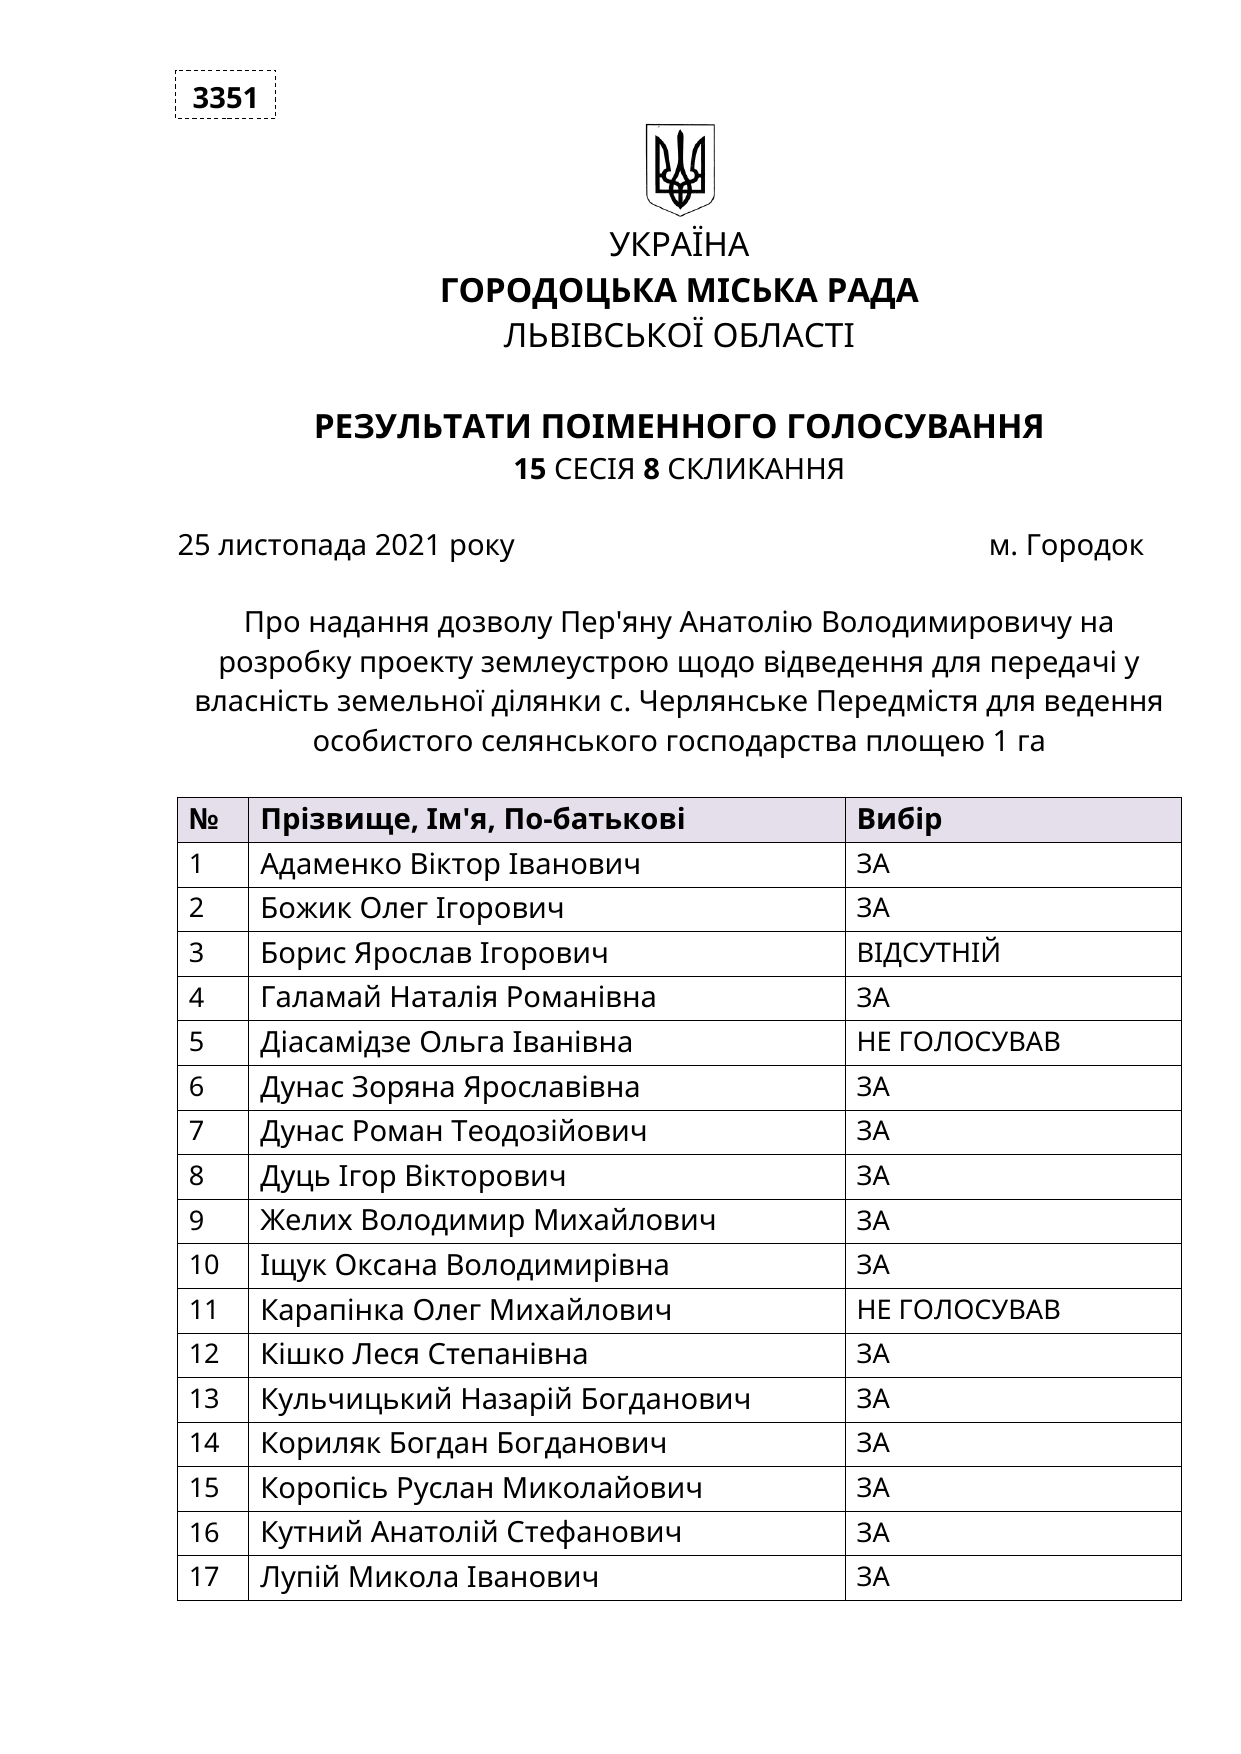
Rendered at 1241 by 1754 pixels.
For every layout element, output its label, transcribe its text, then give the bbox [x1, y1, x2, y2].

table_cell ЗА [846, 1155, 1181, 1199]
table_header Прізвище, Ім'я, По-батькові [249, 798, 845, 842]
table_cell 7 [178, 1111, 248, 1154]
table_cell Божик Олег Ігорович [249, 888, 845, 931]
table_cell Галамай Наталія Романівна [249, 977, 845, 1020]
table_cell Желих Володимир Михайлович [249, 1200, 845, 1243]
table_cell ЗА [846, 1467, 1181, 1511]
table_cell 5 [178, 1021, 248, 1065]
table_cell 6 [178, 1066, 248, 1109]
text 25 листопада 2021 року м. Городок [177, 525, 1181, 564]
table_cell Адаменко Віктор Іванович [249, 843, 845, 887]
table_cell Кішко Леся Степанівна [249, 1334, 845, 1377]
table_cell 10 [178, 1244, 248, 1288]
table_cell Борис Ярослав Ігорович [249, 932, 845, 976]
table_cell 12 [178, 1334, 248, 1377]
table_cell ЗА [846, 888, 1181, 931]
table_cell ЗА [846, 1556, 1181, 1600]
picture [633, 118, 726, 221]
table_cell Кориляк Богдан Богданович [249, 1423, 845, 1466]
table_cell Коропісь Руслан Миколайович [249, 1467, 845, 1511]
table_cell Іщук Оксана Володимирівна [249, 1244, 845, 1288]
table_cell ЗА [846, 977, 1181, 1020]
table_cell 13 [178, 1378, 248, 1422]
table_cell 1 [178, 843, 248, 887]
table_cell Дуць Ігор Вікторович [249, 1155, 845, 1199]
text РЕЗУЛЬТАТИ ПОІМЕННОГО ГОЛОСУВАННЯ [177, 403, 1181, 448]
table_cell ЗА [846, 843, 1181, 887]
table_cell Кутний Анатолій Стефанович [249, 1512, 845, 1555]
table_cell Карапінка Олег Михайлович [249, 1289, 845, 1332]
table_cell 11 [178, 1289, 248, 1332]
table_cell НЕ ГОЛОСУВАВ [846, 1021, 1181, 1065]
table_cell ЗА [846, 1066, 1181, 1109]
table_cell 15 [178, 1467, 248, 1511]
table_cell НЕ ГОЛОСУВАВ [846, 1289, 1181, 1332]
table_cell 4 [178, 977, 248, 1020]
table_cell ЗА [846, 1423, 1181, 1466]
table_cell ЗА [846, 1334, 1181, 1377]
table_cell 8 [178, 1155, 248, 1199]
table_cell 14 [178, 1423, 248, 1466]
table_cell Кульчицький Назарій Богданович [249, 1378, 845, 1422]
table_cell 2 [178, 888, 248, 931]
table_cell ЗА [846, 1111, 1181, 1154]
table_cell 3 [178, 932, 248, 976]
table_cell ЗА [846, 1378, 1181, 1422]
table_cell 9 [178, 1200, 248, 1243]
text УКРАЇНА [177, 221, 1181, 266]
text ЛЬВІВСЬКОЇ ОБЛАСТІ [177, 312, 1181, 357]
table_cell Дунас Зоряна Ярославівна [249, 1066, 845, 1109]
table_cell ЗА [846, 1200, 1181, 1243]
text Про надання дозволу Пер'яну Анатолію Володимировичу на розробку проекту землеустрою щодо відведення для передачі у власність земельної ділянки с. Черлянське Передмістя для ведення особистого селянського господарства площею 1 га [177, 601, 1181, 760]
table_cell Дунас Роман Теодозійович [249, 1111, 845, 1154]
table_header Вибір [846, 798, 1181, 842]
table_cell Лупій Микола Іванович [249, 1556, 845, 1600]
table_cell ЗА [846, 1244, 1181, 1288]
text ГОРОДОЦЬКА МІСЬКА РАДА [177, 266, 1181, 312]
table_cell ЗА [846, 1512, 1181, 1555]
table_cell 17 [178, 1556, 248, 1600]
table_header № [178, 798, 248, 842]
table_cell ВІДСУТНІЙ [846, 932, 1181, 976]
table_cell Діасамідзе Ольга Іванівна [249, 1021, 845, 1065]
table_cell 16 [178, 1512, 248, 1555]
text 15 СЕСІЯ 8 СКЛИКАННЯ [177, 448, 1181, 488]
